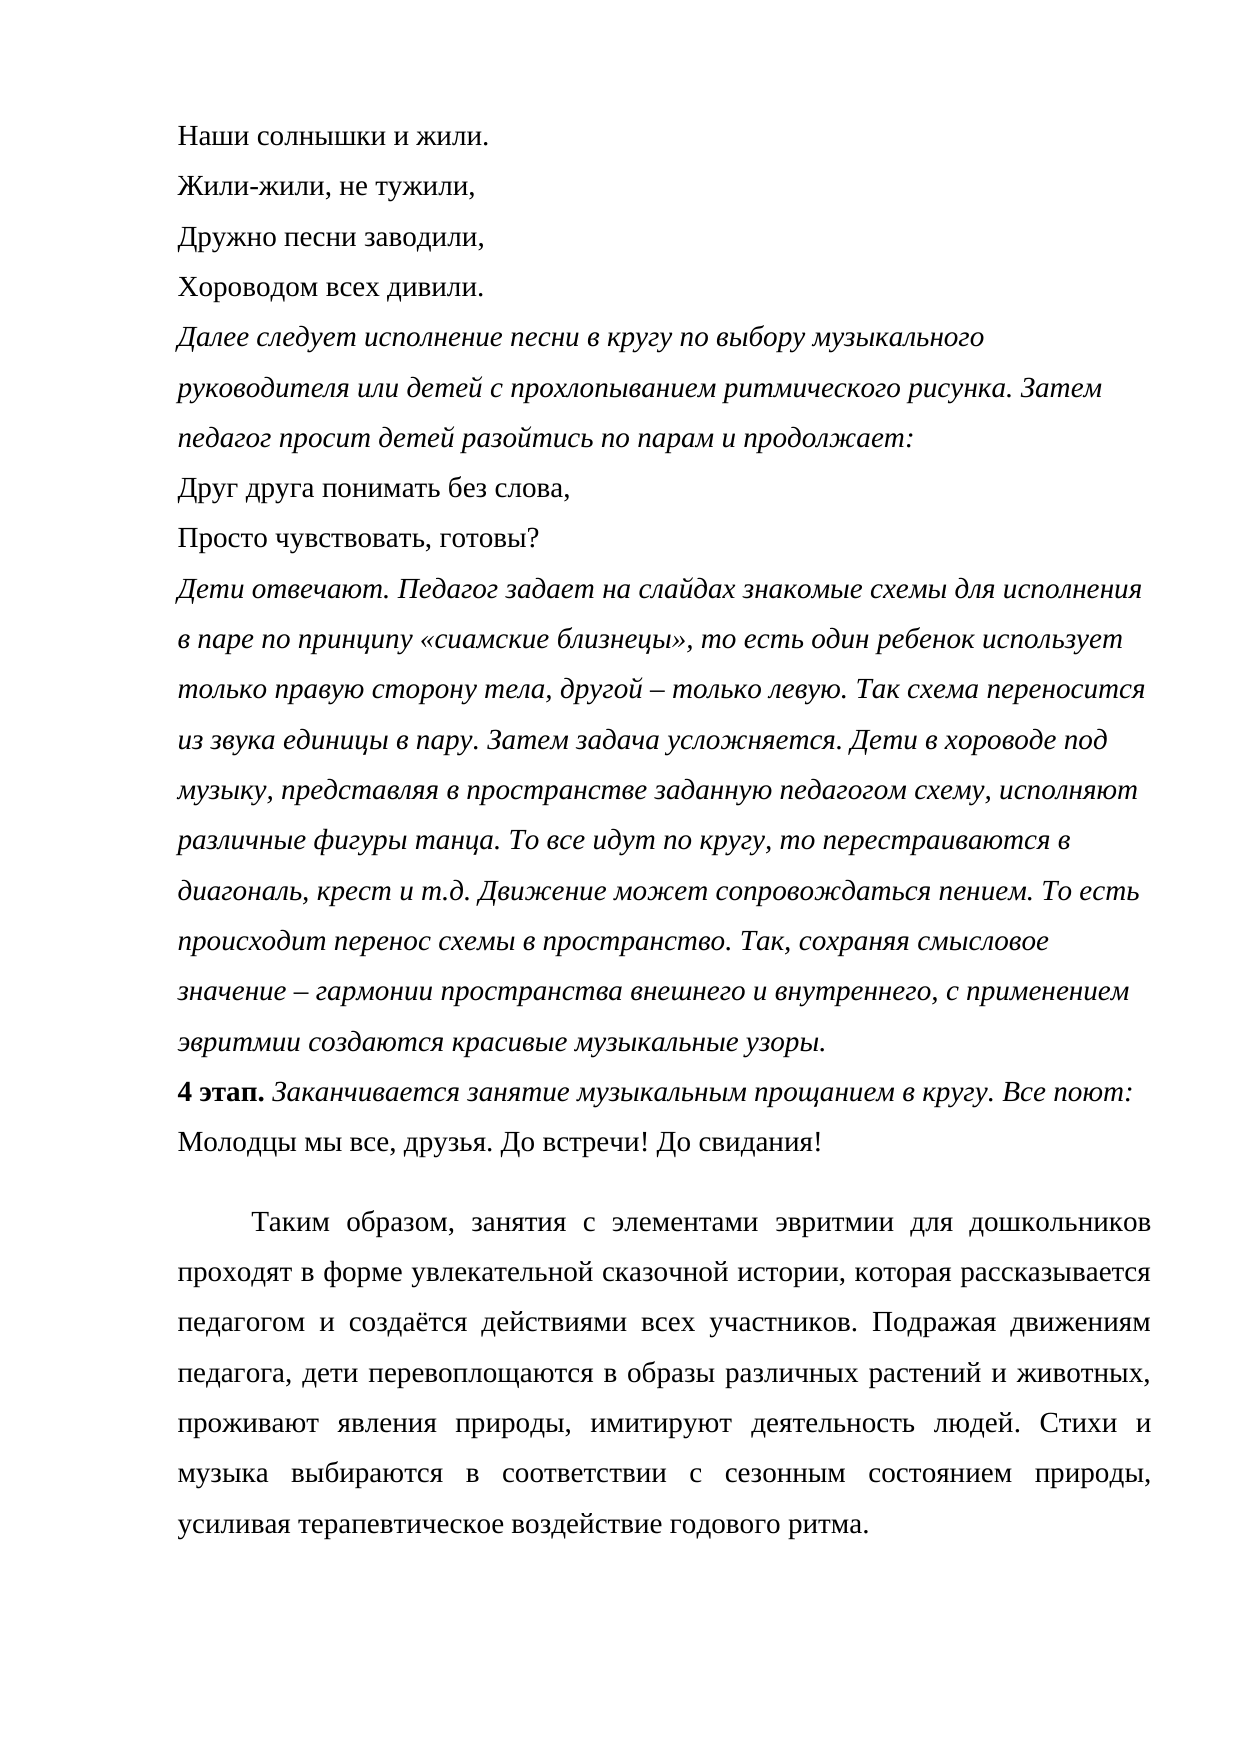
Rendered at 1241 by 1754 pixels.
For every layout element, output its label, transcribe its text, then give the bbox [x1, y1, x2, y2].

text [177, 118, 1152, 1158]
text Таким образом, занятия с элементами эвритмии для дошкольников проходят в форме увлекательной сказочной истории, которая рассказывается педагогом и создаётся действиями всех участников. Подражая движениям педагога, дети перевоплощаются в образы различных растений и животных, проживают явления природы, имитируют деятельность людей. Стихи и музыка выбираются в соответствии с сезонным состоянием природы, усиливая терапевтическое воздействие годового ритма. [177, 1204, 1152, 1539]
